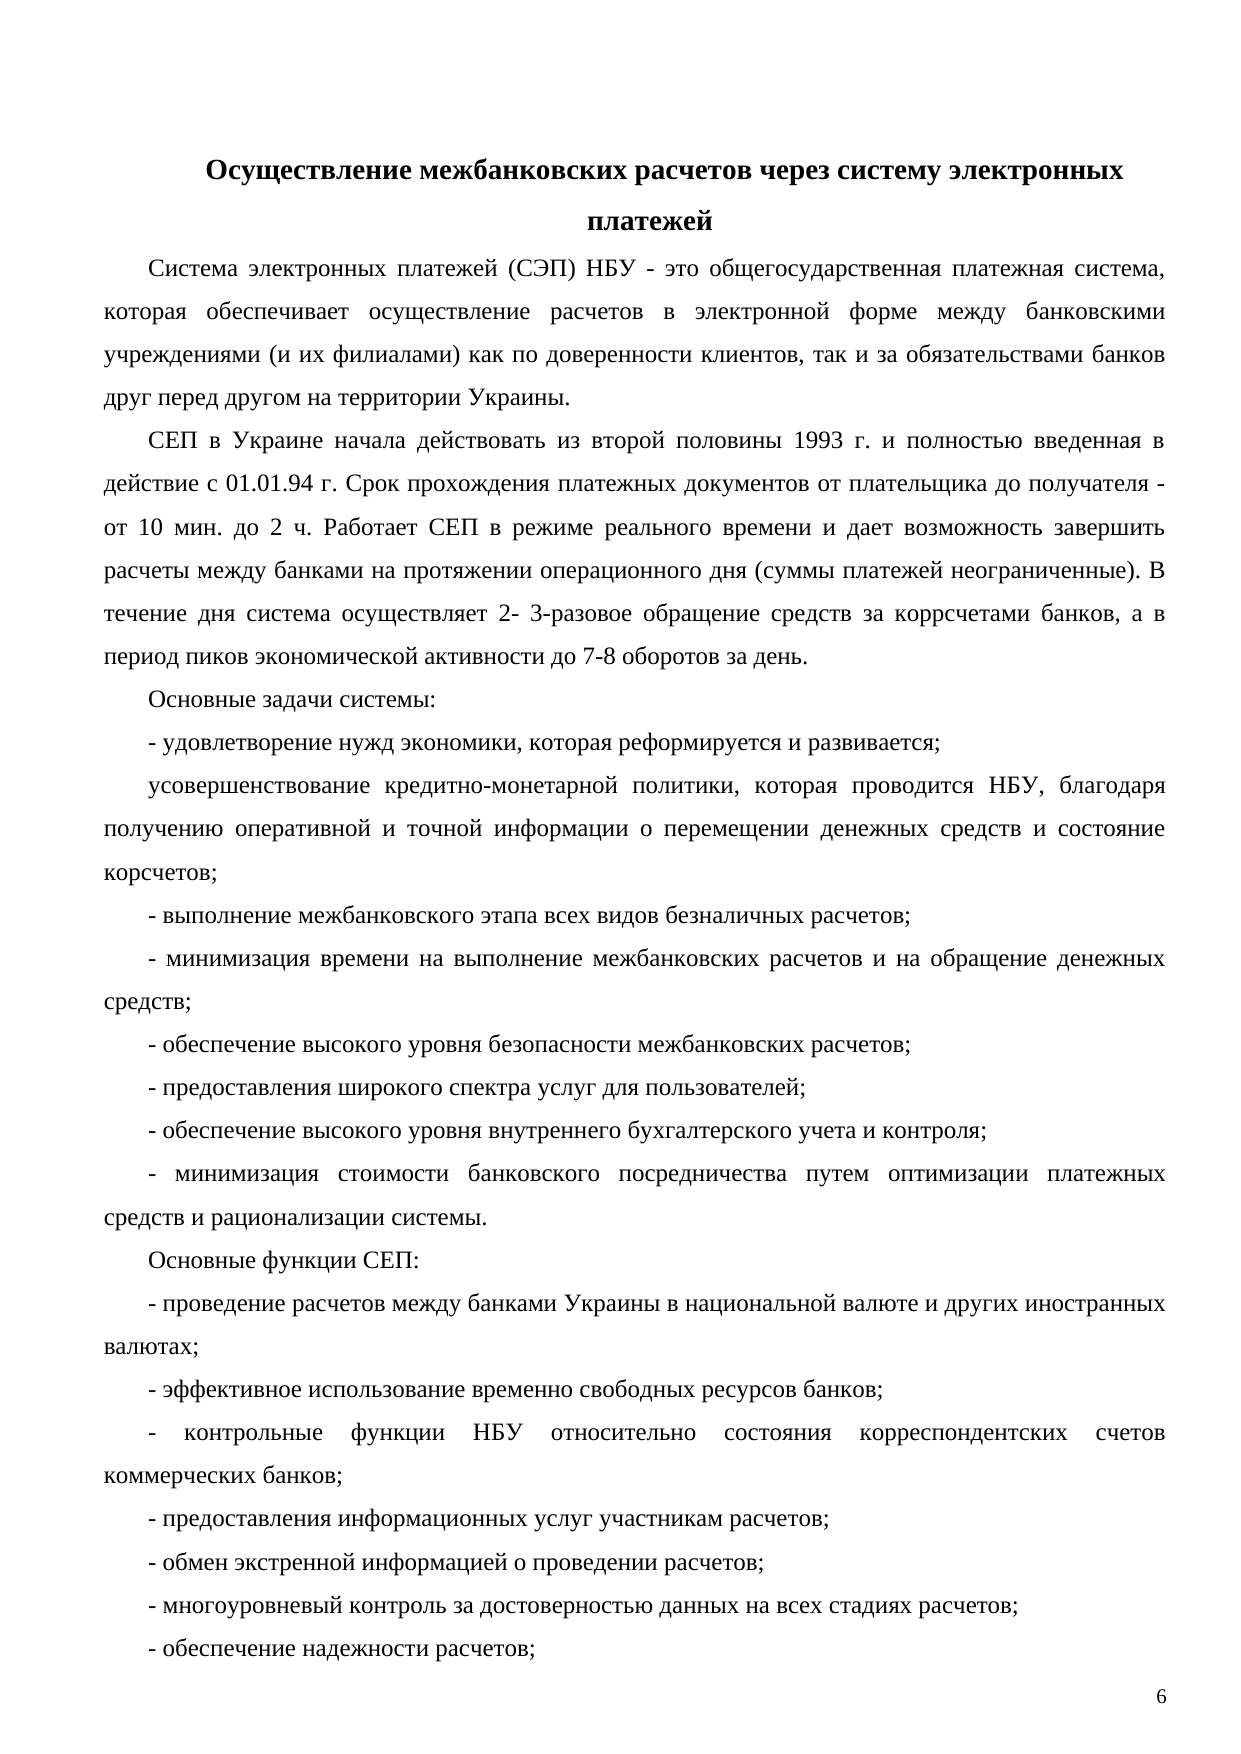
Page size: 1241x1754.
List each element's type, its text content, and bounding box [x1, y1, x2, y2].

text - предоставления информационных услуг участникам расчетов; [103, 1503, 1167, 1532]
text - обеспечение высокого уровня безопасности межбанковских расчетов; [103, 1029, 1167, 1058]
text - удовлетворение нужд экономики, которая реформируется и развивается; [103, 727, 1167, 756]
text Система электронных платежей (СЭП) НБУ - это общегосударственная платежная система, которая обеспечивает осуществление расчетов в электронной форме между банковскими учреждениями (и их филиалами) как по доверенности клиентов, так и за обязательствами банков друг перед другом на территории Украины. [103, 253, 1167, 411]
text - выполнение межбанковского этапа всех видов безналичных расчетов; [103, 900, 1167, 928]
text - проведение расчетов между банками Украины в национальной валюте и других иностранных валютах; [103, 1288, 1167, 1360]
text - минимизация времени на выполнение межбанковских расчетов и на обращение денежных средств; [103, 943, 1167, 1015]
text - обеспечение высокого уровня внутреннего бухгалтерского учета и контроля; [103, 1115, 1167, 1144]
text СЕП в Украине начала действовать из второй половины 1993 г. и полностью введенная в действие с 01.01.94 г. Срок прохождения платежных документов от плательщика до получателя - от 10 мин. до 2 ч. Работает СЕП в режиме реального времени и дает возможность завершить расчеты между банками на протяжении операционного дня (суммы платежей неограниченные). В течение дня система осуществляет 2- 3-разовое обращение средств за коррсчетами банков, а в период пиков экономической активности до 7-8 оборотов за день. [103, 425, 1167, 670]
text Основные задачи системы: [103, 684, 1167, 713]
text - контрольные функции НБУ относительно состояния корреспондентских счетов коммерческих банков; [103, 1417, 1167, 1489]
text усовершенствование кредитно-монетарной политики, которая проводится НБУ, благодаря получению оперативной и точной информации о перемещении денежных средств и состояние корсчетов; [103, 770, 1167, 885]
text - обеспечение надежности расчетов; [103, 1633, 1167, 1662]
text - многоуровневый контроль за достоверностью данных на всех стадиях расчетов; [103, 1590, 1167, 1618]
text - предоставления широкого спектра услуг для пользователей; [103, 1072, 1167, 1101]
text - эффективное использование временно свободных ресурсов банков; [103, 1374, 1167, 1403]
text - минимизация стоимости банковского посредничества путем оптимизации платежных средств и рационализации системы. [103, 1158, 1167, 1230]
text - обмен экстренной информацией о проведении расчетов; [103, 1547, 1167, 1575]
text Основные функции СЕП: [103, 1245, 1167, 1273]
subtitle Осуществление межбанковских расчетов через систему электронных платежей [133, 152, 1167, 236]
